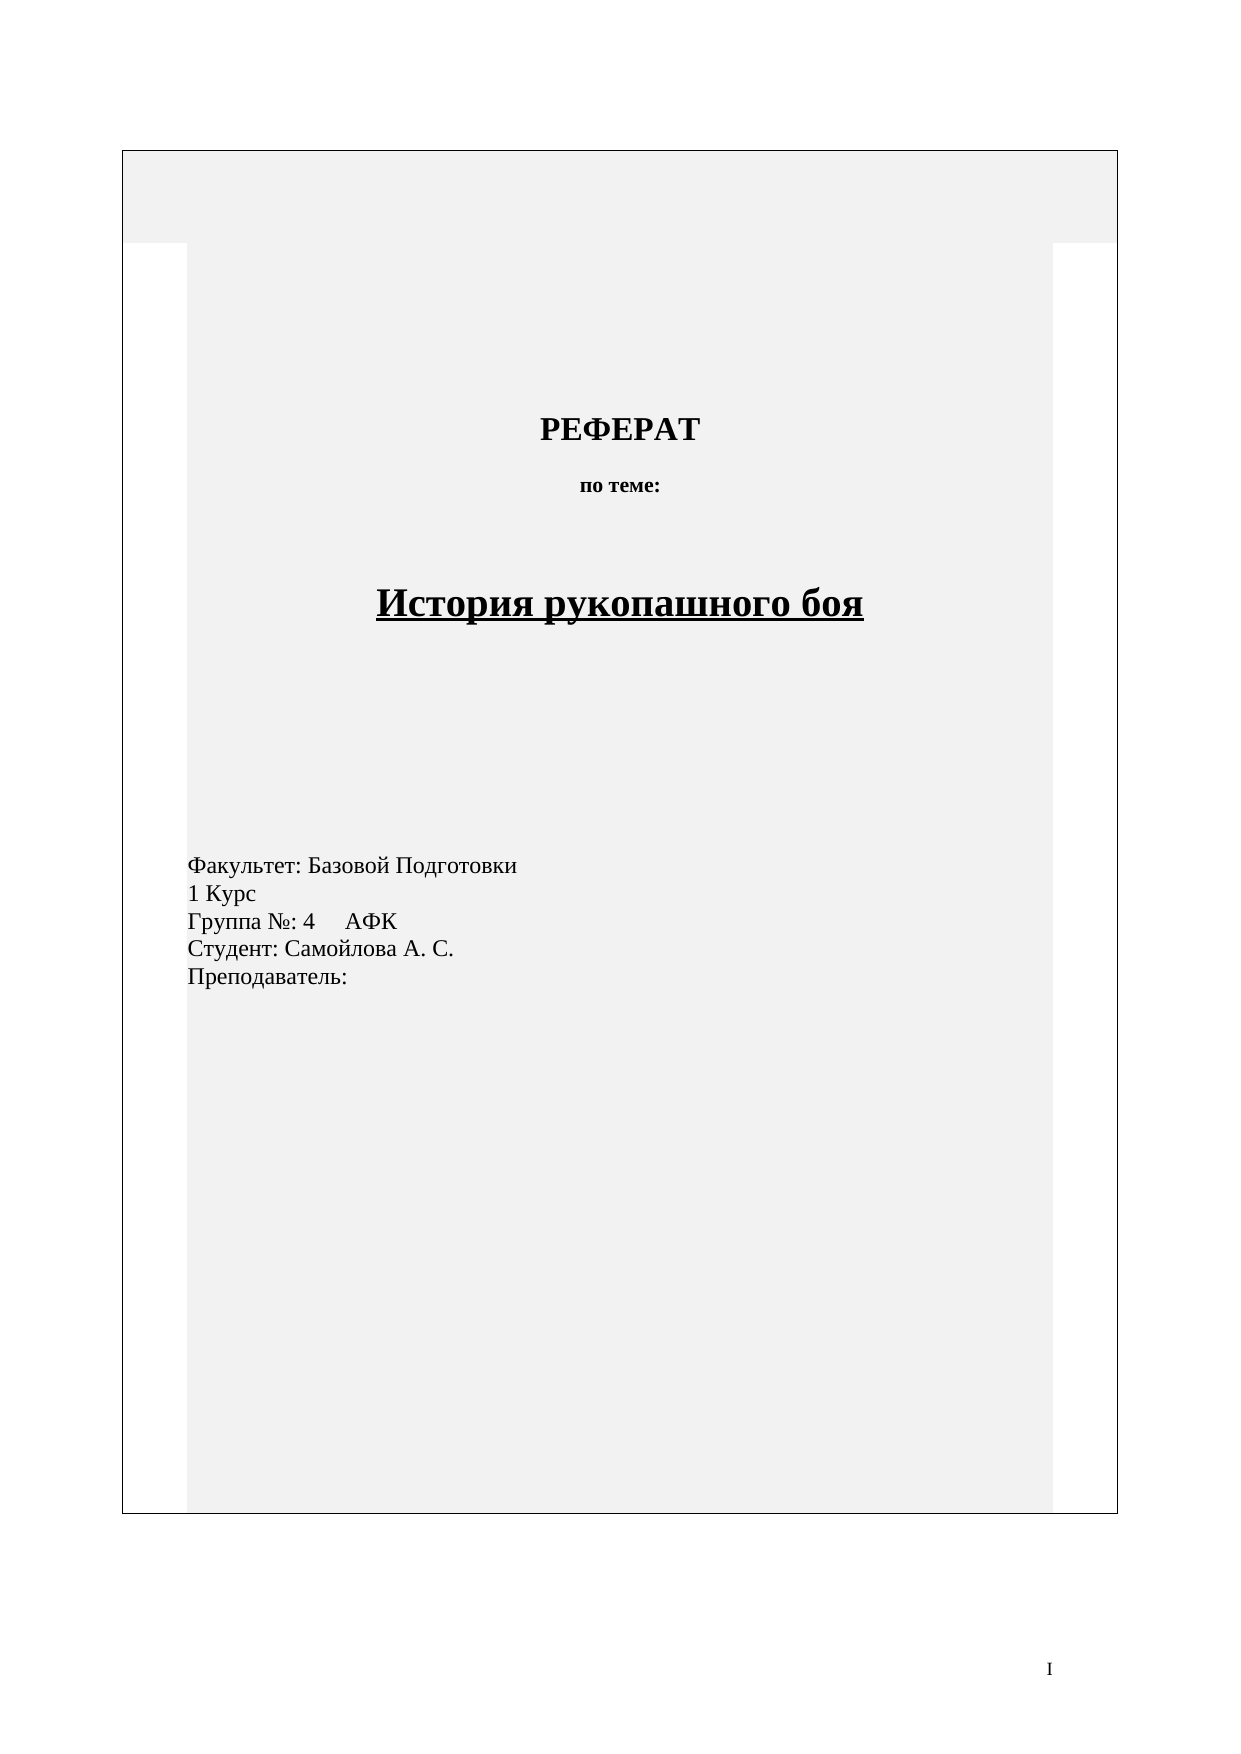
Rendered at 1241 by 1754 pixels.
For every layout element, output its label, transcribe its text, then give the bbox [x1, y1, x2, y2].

subtitle История рукопашного боя [187, 578, 1053, 625]
text Студент: Самойлова А. С. [187, 934, 1053, 962]
text по теме: [187, 472, 1053, 498]
text Факультет: Базовой Подготовки [187, 852, 1053, 879]
text Преподаватель: [187, 962, 1053, 989]
text Группа №: 4 АФК [187, 907, 1053, 934]
subtitle РЕФЕРАТ [187, 409, 1053, 447]
text 1 Курс [187, 879, 1053, 907]
